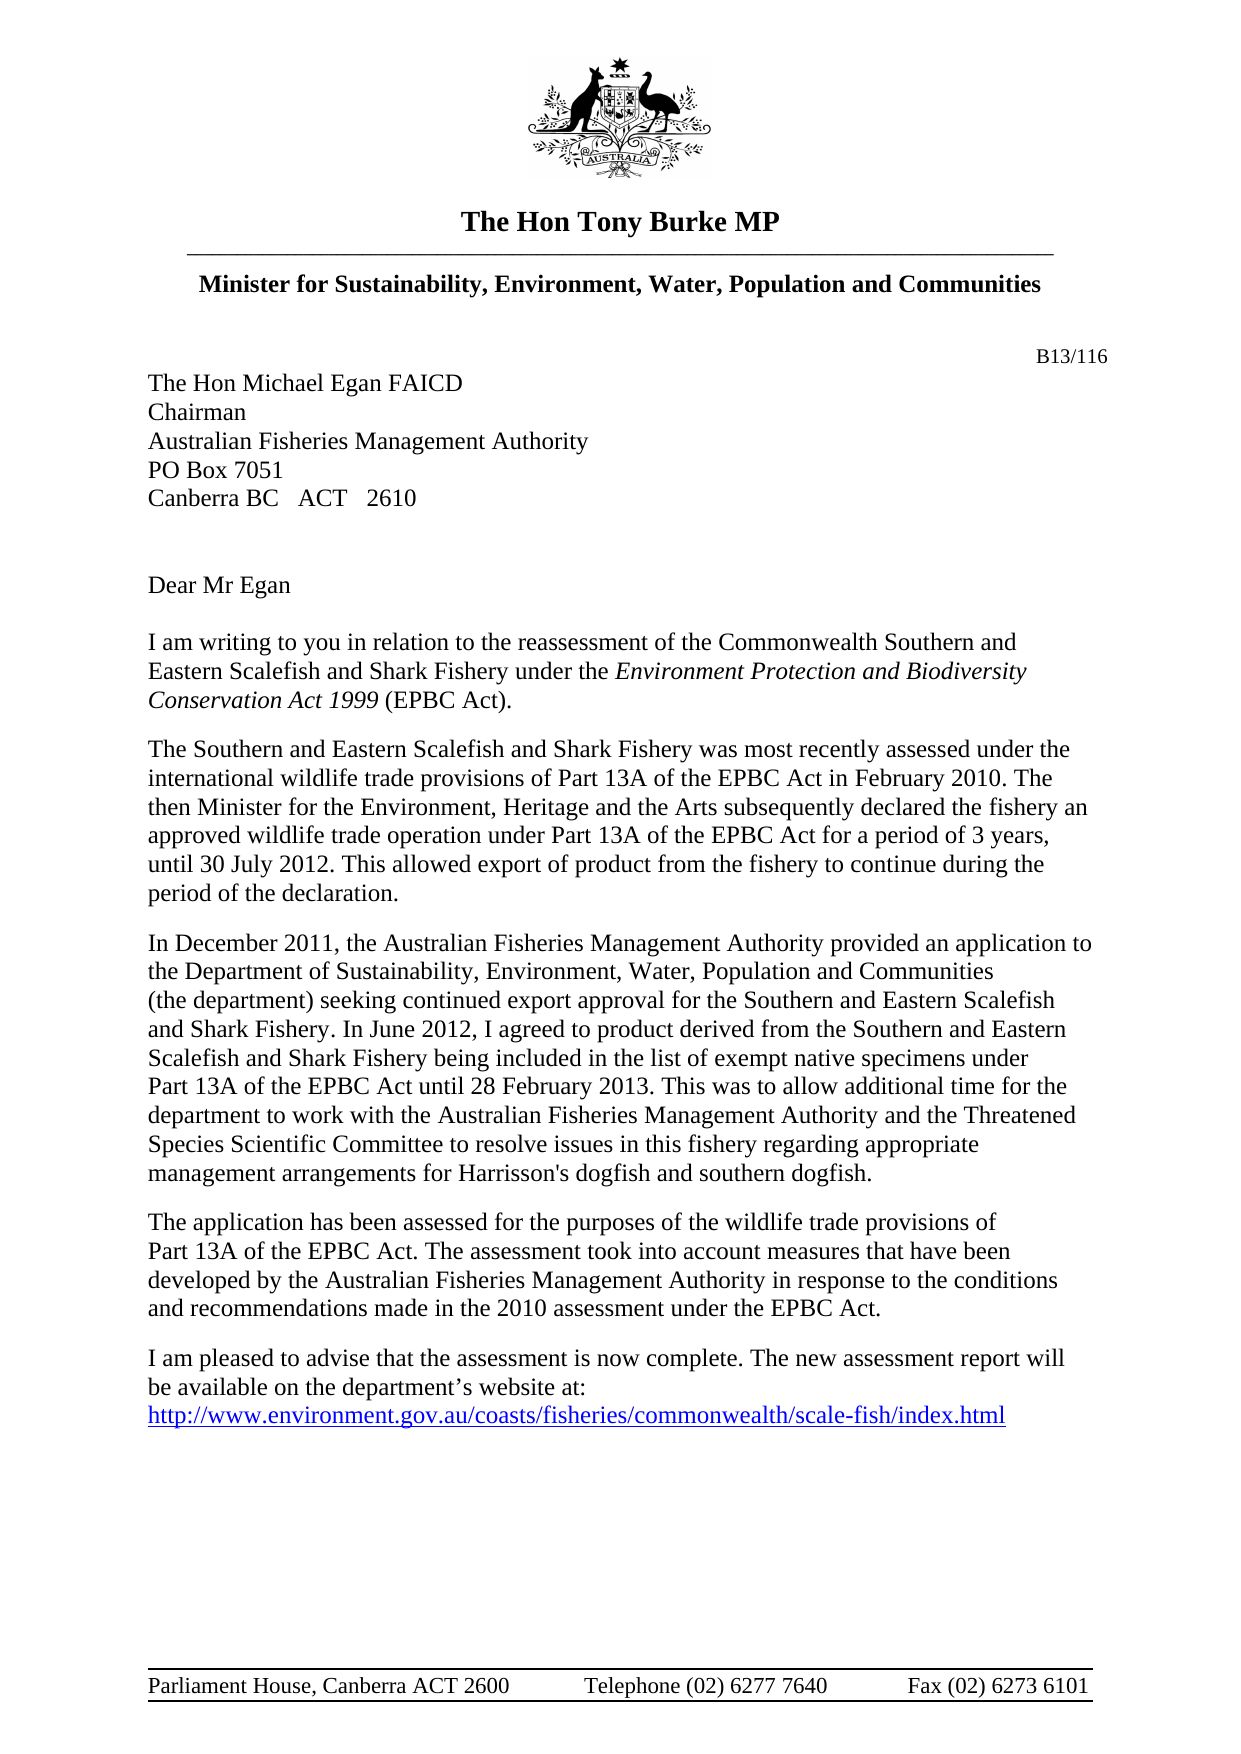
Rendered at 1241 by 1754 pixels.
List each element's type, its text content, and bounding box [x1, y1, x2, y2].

text The Southern and Eastern Scalefish and Shark Fishery was most recently assessed under the international wildlife trade provisions of Part 13A of the EPBC Act in February 2010. The then Minister for the Environment, Heritage and the Arts subsequently declared the fishery an approved wildlife trade operation under Part 13A of the EPBC Act for a period of 3 years, until 30 July 2012. This allowed export of product from the fishery to continue during the period of the declaration. [148, 734, 1092, 907]
text In December 2011, the Australian Fisheries Management Authority provided an application to the Department of Sustainability, Environment, Water, Population and Communities (the department) seeking continued export approval for the Southern and Eastern Scalefish and Shark Fishery. In June 2012, I agreed to product derived from the Southern and Eastern Scalefish and Shark Fishery being included in the list of exempt native specimens under Part 13A of the EPBC Act until 28 February 2013. This was to allow additional time for the department to work with the Australian Fisheries Management Authority and the Threatened Species Scientific Committee to resolve issues in this fishery regarding appropriate management arrangements for Harrisson's dogfish and southern dogfish. [148, 928, 1092, 1186]
text B13/116 [148, 344, 1107, 368]
text I am writing to you in relation to the reassessment of the Commonwealth Southern and Eastern Scalefish and Shark Fishery under the Environment Protection and Biodiversity Conservation Act 1999 (EPBC Act). [148, 627, 1092, 713]
table_header The Hon Michael Egan FAICD Chairman Australian Fisheries Management Authority PO Box 7051 Canberra BC ACT 2610 [136, 369, 1152, 541]
text The application has been assessed for the purposes of the wildlife trade provisions of Part 13A of the EPBC Act. The assessment took into account measures that have been developed by the Australian Fisheries Management Authority in response to the conditions and recommendations made in the 2010 assessment under the EPBC Act. [148, 1207, 1092, 1322]
text Dear Mr Egan [148, 570, 1092, 598]
text I am pleased to advise that the assessment is now complete. The new assessment report will be available on the department’s website at: http://www.environment.gov.au/coasts/fisheries/commonwealth/scale-fish/index.html [148, 1343, 1092, 1429]
